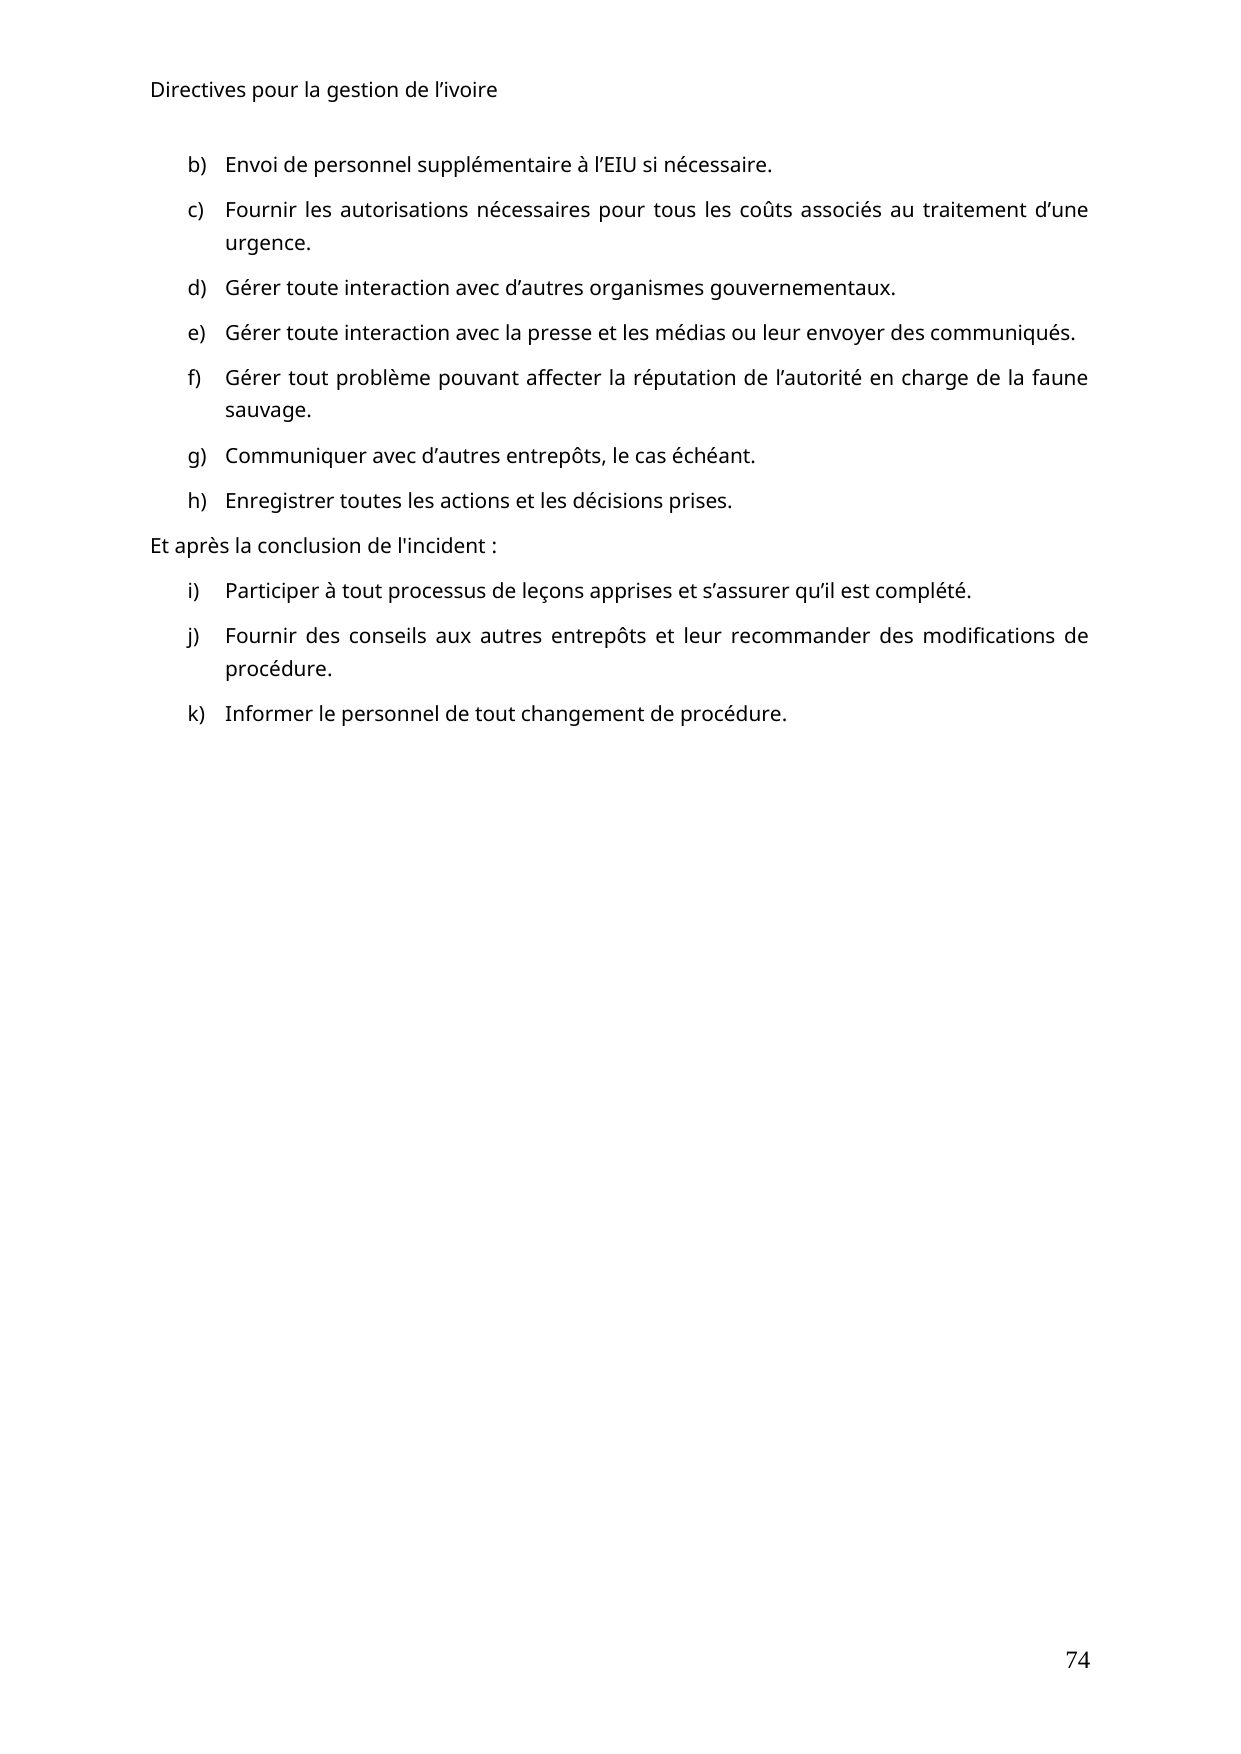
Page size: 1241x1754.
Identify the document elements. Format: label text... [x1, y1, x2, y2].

text Et après la conclusion de l'incident : [150, 531, 1090, 559]
list Gérer toute interaction avec la presse et les médias ou leur envoyer des communiqués. [187, 318, 1090, 346]
list Envoi de personnel supplémentaire à l’EIU si nécessaire. [187, 150, 1090, 178]
list Fournir les autorisations nécessaires pour tous les coûts associés au traitement d’une urgence. [187, 195, 1090, 256]
list Gérer tout problème pouvant affecter la réputation de l’autorité en charge de la faune sauvage. [187, 363, 1090, 424]
list Enregistrer toutes les actions et les décisions prises. [187, 486, 1090, 514]
list Fournir des conseils aux autres entrepôts et leur recommander des modifications de procédure. [187, 621, 1090, 682]
list Participer à tout processus de leçons apprises et s’assurer qu’il est complété. [187, 576, 1090, 604]
list Gérer toute interaction avec d’autres organismes gouvernementaux. [187, 273, 1090, 301]
list Communiquer avec d’autres entrepôts, le cas échéant. [187, 441, 1090, 469]
list Informer le personnel de tout changement de procédure. [187, 699, 1090, 727]
